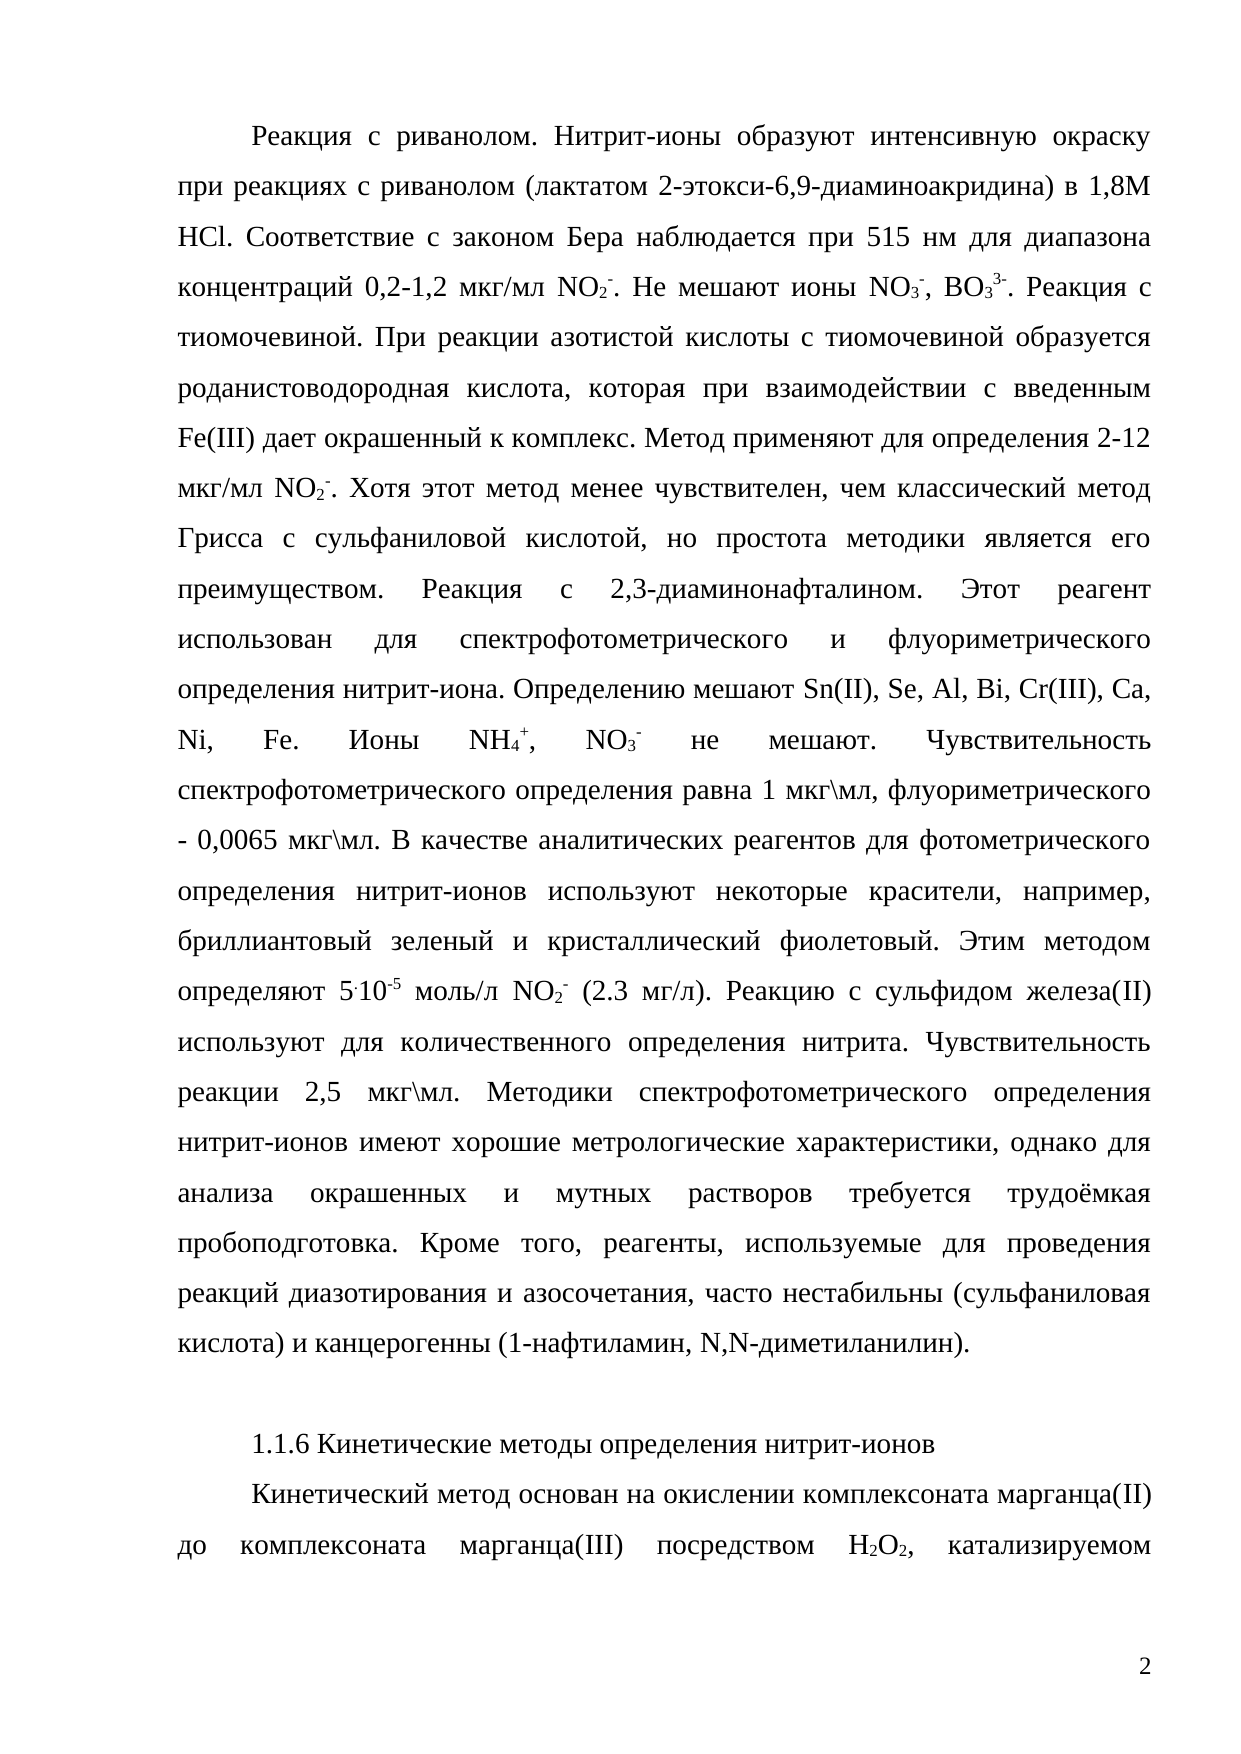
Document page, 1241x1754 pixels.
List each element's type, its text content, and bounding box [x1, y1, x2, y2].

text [177, 1477, 1152, 1560]
text Реакция с риванолом. Нитрит-ионы образуют интенсивную окраску при реакциях с риванолом (лактатом 2-этокси-6,9-диаминоакридина) в 1,8М НСl. Соответствие с законом Бера наблюдается при 515 нм для диапазона концентраций 0,2-1,2 мкг/мл NO2-. Не мешают ионы NO3-, BO33-. Реакция с тиомочевиной. При реакции азотистой кислоты с тиомочевиной образуется роданистоводородная кислота, которая при взаимодействии с введенным Fe(III) дает окрашенный к комплекс. Метод применяют для определения 2-12 мкг/мл NO2-. Хотя этот метод менее чувствителен, чем классический метод Грисса с сульфаниловой кислотой, но простота методики является его преимуществом. Реакция с 2,3-диаминонафталином. Этот реагент использован для спектрофотометрического и флуориметрического определения нитрит-иона. Определению мешают Sn(II), Se, Al, Bi, Cr(III), Ca, Ni, Fe. Ионы NH4+, NO3- не мешают. Чувствительность спектрофотометрического определения равна 1 мкг\мл, флуориметрического - 0,0065 мкг\мл. В качестве аналитических реагентов для фотометрического определения нитрит-ионов используют некоторые красители, например, бриллиантовый зеленый и кристаллический фиолетовый. Этим методом определяют 5.10-5 моль/л NO2- (2.3 мг/л). Реакцию с сульфидом железа(II) используют для количественного определения нитрита. Чувствительность реакции 2,5 мкг\мл. Методики спектрофотометрического определения нитрит-ионов имеют хорошие метрологические характеристики, однако для анализа окрашенных и мутных растворов требуется трудоёмкая пробоподготовка. Кроме того, реагенты, используемые для проведения реакций диазотирования и азосочетания, часто нестабильны (сульфаниловая кислота) и канцерогенны (1-нафтиламин, N,N-диметиланилин). [177, 118, 1152, 1359]
text 1.1.6 Кинетические методы определения нитрит-ионов [177, 1426, 1152, 1460]
